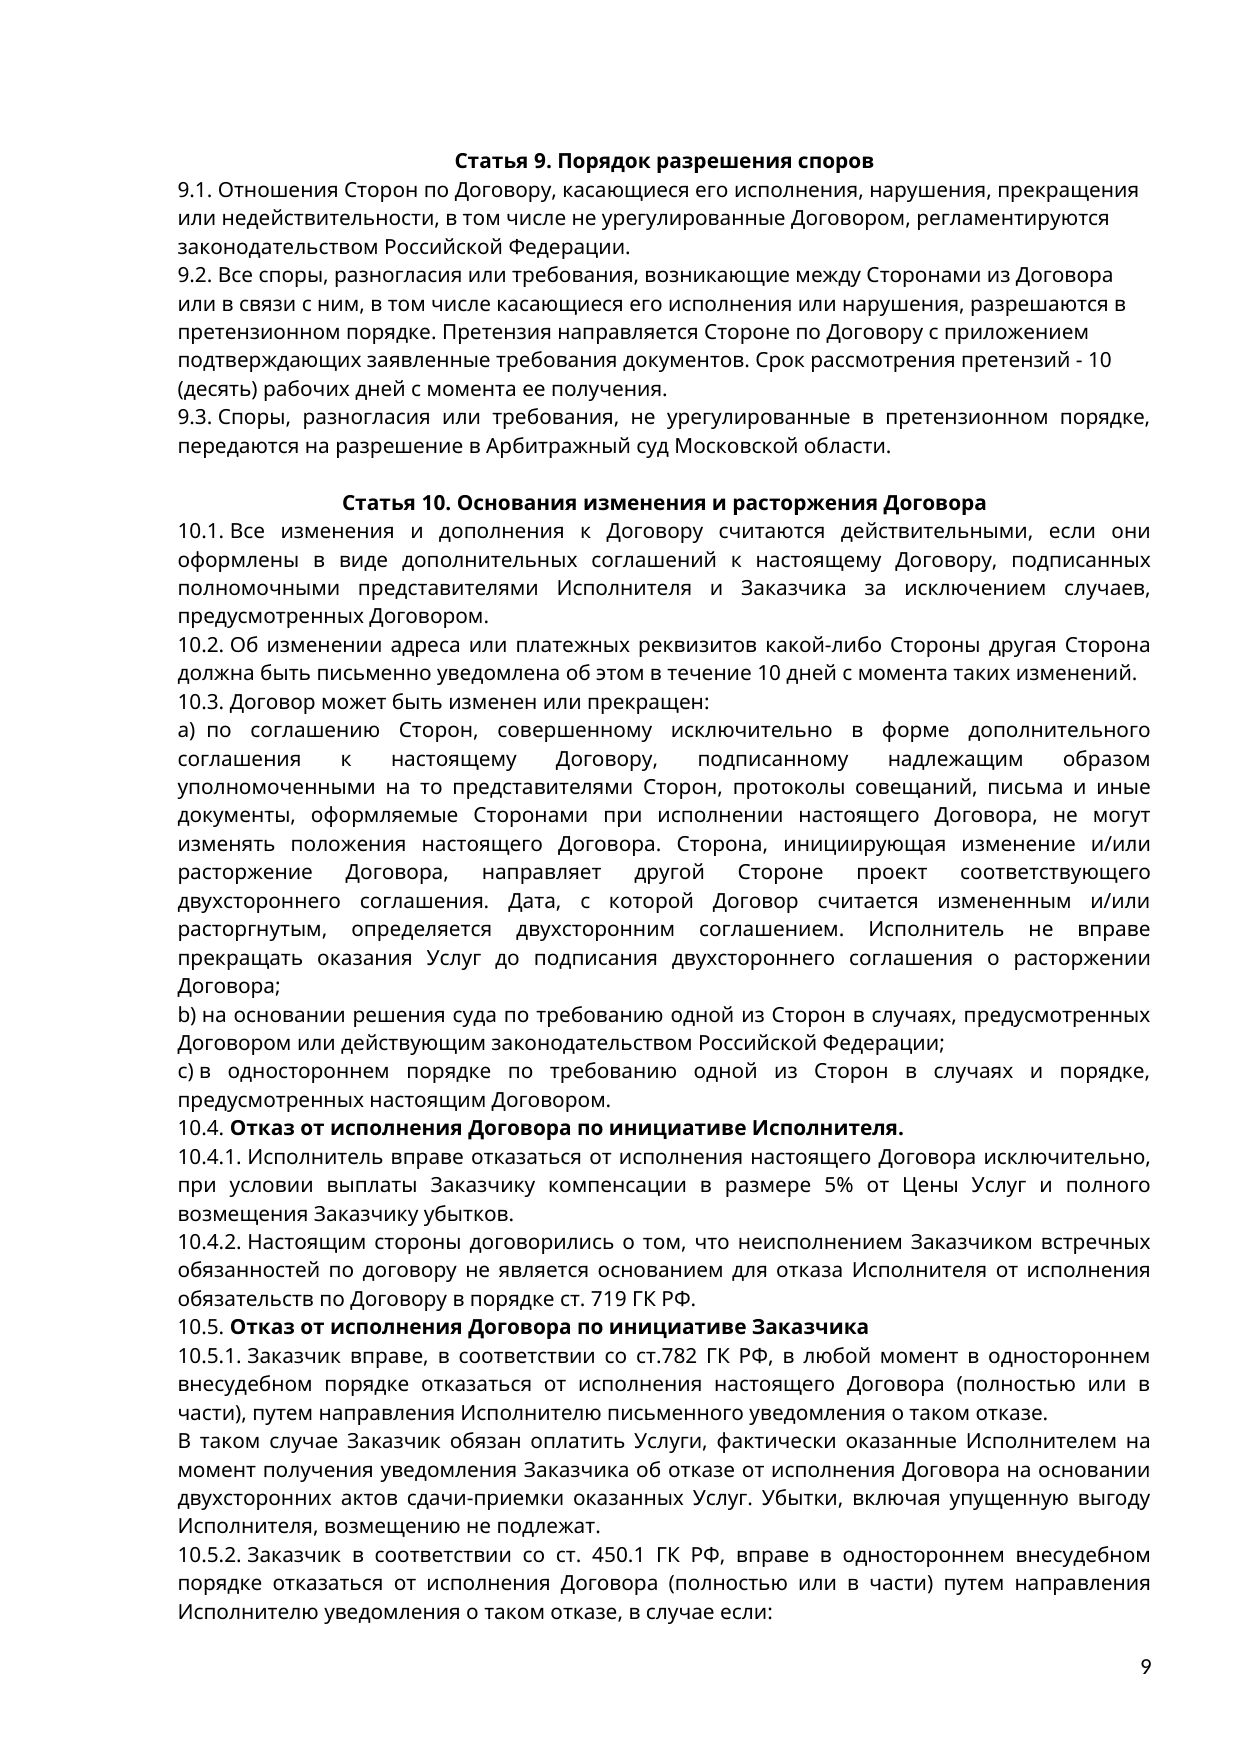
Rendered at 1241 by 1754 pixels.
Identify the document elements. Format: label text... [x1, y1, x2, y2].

list Отказ от исполнения Договора по инициативе Исполнителя. [177, 1113, 1152, 1142]
list Заказчик в соответствии со ст. 450.1 ГК РФ, вправе в одностороннем внесудебном порядке отказаться от исполнения Договора (полностью или в части) путем направления Исполнителю уведомления о таком отказе, в случае если: [177, 1540, 1152, 1625]
list Споры, разногласия или требования, не урегулированные в претензионном порядке, передаются на разрешение в Арбитражный суд Московской области. [177, 402, 1152, 459]
list на основании решения суда по требованию одной из Сторон в случаях, предусмотренных Договором или действующим законодательством Российской Федерации; [177, 1000, 1152, 1057]
list Об изменении адреса или платежных реквизитов какой-либо Стороны другая Сторона должна быть письменно уведомлена об этом в течение 10 дней с момента таких изменений. [177, 630, 1152, 687]
list Отказ от исполнения Договора по инициативе Заказчика [177, 1312, 1152, 1341]
text В таком случае Заказчик обязан оплатить Услуги, фактически оказанные Исполнителем на момент получения уведомления Заказчика об отказе от исполнения Договора на основании двухсторонних актов сдачи-приемки оказанных Услуг. Убытки, включая упущенную выгоду Исполнителя, возмещению не подлежат. [177, 1426, 1152, 1540]
list Основания изменения и расторжения Договора [177, 488, 1152, 516]
list Порядок разрешения споров [177, 147, 1152, 175]
list Настоящим стороны договорились о том, что неисполнением Заказчиком встречных обязанностей по договору не является основанием для отказа Исполнителя от исполнения обязательств по Договору в порядке ст. 719 ГК РФ. [177, 1227, 1152, 1312]
list Все изменения и дополнения к Договору считаются действительными, если они оформлены в виде дополнительных соглашений к настоящему Договору, подписанных полномочными представителями Исполнителя и Заказчика за исключением случаев, предусмотренных Договором. [177, 516, 1152, 630]
list Отношения Сторон по Договору, касающиеся его исполнения, нарушения, прекращения или недействительности, в том числе не урегулированные Договором, регламентируются законодательством Российской Федерации. [177, 175, 1152, 260]
list Заказчик вправе, в соответствии со ст.782 ГК РФ, в любой момент в одностороннем внесудебном порядке отказаться от исполнения настоящего Договора (полностью или в части), путем направления Исполнителю письменного уведомления о таком отказе. [177, 1341, 1152, 1426]
list по соглашению Сторон, совершенному исключительно в форме дополнительного соглашения к настоящему Договору, подписанному надлежащим образом уполномоченными на то представителями Сторон, протоколы совещаний, письма и иные документы, оформляемые Сторонами при исполнении настоящего Договора, не могут изменять положения настоящего Договора. Сторона, инициирующая изменение и/или расторжение Договора, направляет другой Стороне проект соответствующего двухстороннего соглашения. Дата, с которой Договор считается измененным и/или расторгнутым, определяется двухсторонним соглашением. Исполнитель не вправе прекращать оказания Услуг до подписания двухстороннего соглашения о расторжении Договора; [177, 715, 1152, 1000]
list в одностороннем порядке по требованию одной из Сторон в случаях и порядке, предусмотренных настоящим Договором. [177, 1057, 1152, 1113]
list Договор может быть изменен или прекращен: [177, 687, 1152, 715]
list Исполнитель вправе отказаться от исполнения настоящего Договора исключительно, при условии выплаты Заказчику компенсации в размере 5% от Цены Услуг и полного возмещения Заказчику убытков. [177, 1142, 1152, 1227]
list Все споры, разногласия или требования, возникающие между Сторонами из Договора или в связи с ним, в том числе касающиеся его исполнения или нарушения, разрешаются в претензионном порядке. Претензия направляется Стороне по Договору с приложением подтверждающих заявленные требования документов. Срок рассмотрения претензий - 10 (десять) рабочих дней с момента ее получения. [177, 260, 1152, 402]
